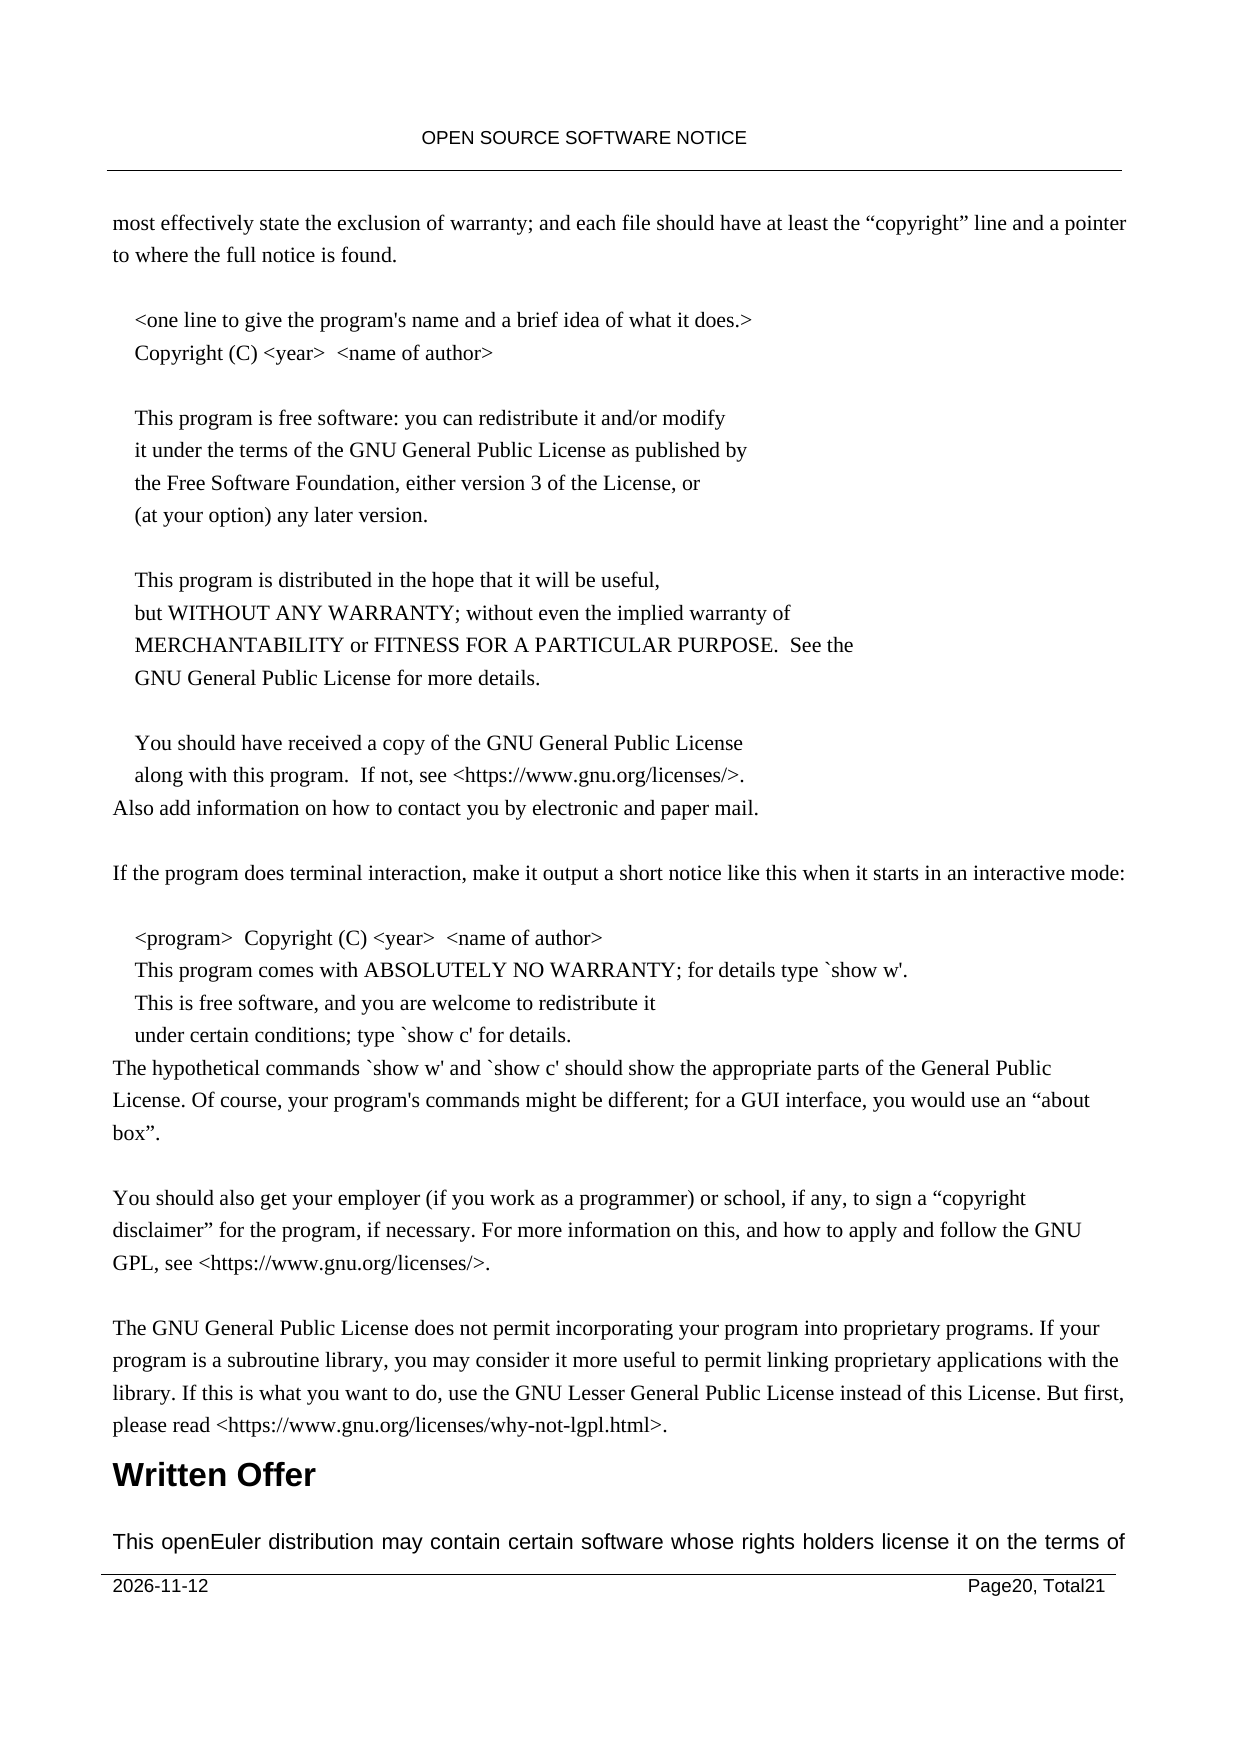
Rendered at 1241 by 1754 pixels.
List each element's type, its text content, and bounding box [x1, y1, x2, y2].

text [112, 1526, 1128, 1558]
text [112, 206, 1128, 1441]
text Written Offer [112, 1441, 1128, 1506]
